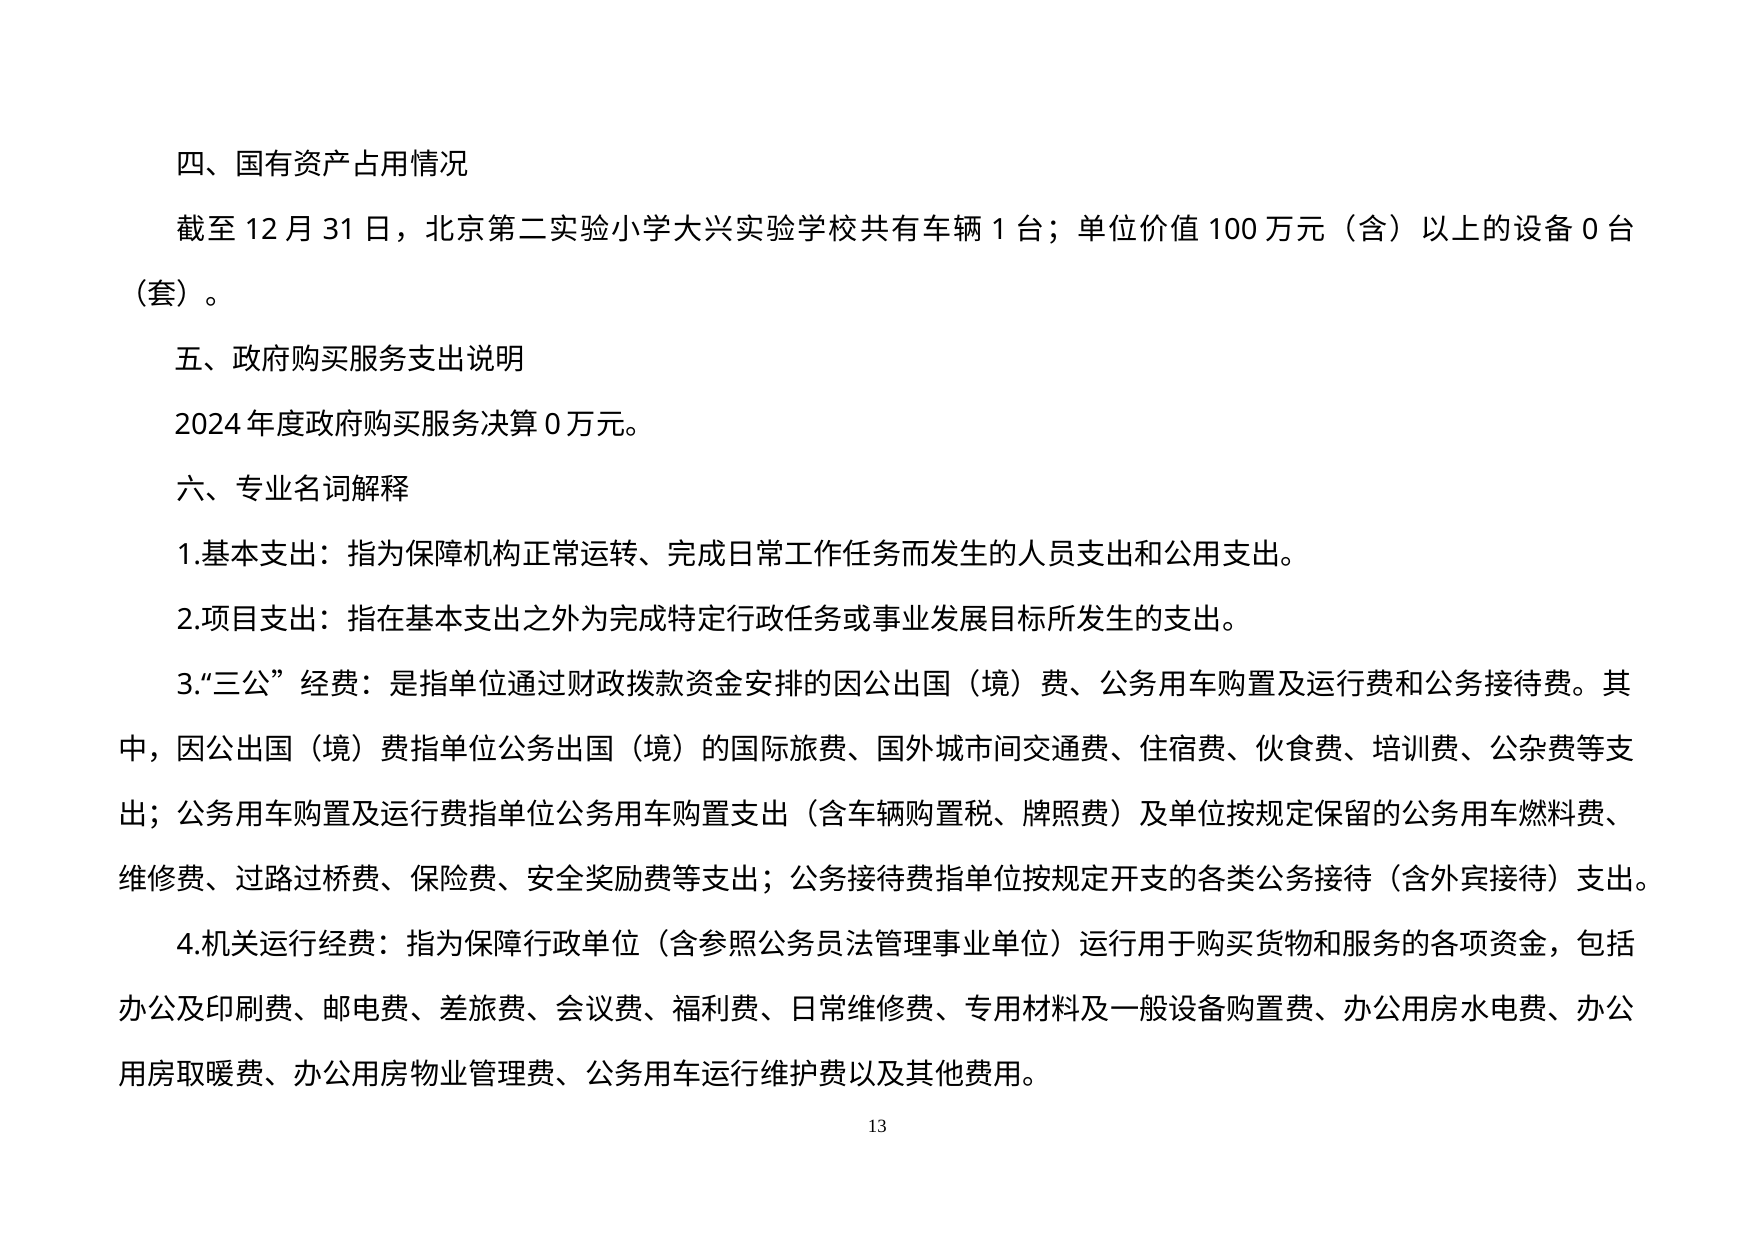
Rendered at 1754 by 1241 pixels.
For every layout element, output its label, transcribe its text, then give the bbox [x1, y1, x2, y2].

text 六、专业名词解释 [118, 454, 1636, 519]
text 2024年度政府购买服务决算0万元。 [118, 389, 1636, 454]
text 五、政府购买服务支出说明 [118, 324, 1636, 389]
text 截至12月31日，北京第二实验小学大兴实验学校共有车辆1台；单位价值100万元（含）以上的设备0台（套）。 [118, 194, 1636, 324]
text 3.“三公”经费：是指单位通过财政拨款资金安排的因公出国（境）费、公务用车购置及运行费和公务接待费。其中，因公出国（境）费指单位公务出国（境）的国际旅费、国外城市间交通费、住宿费、伙食费、培训费、公杂费等支出；公务用车购置及运行费指单位公务用车购置支出（含车辆购置税、牌照费）及单位按规定保留的公务用车燃料费、维修费、过路过桥费、保险费、安全奖励费等支出；公务接待费指单位按规定开支的各类公务接待（含外宾接待）支出。 [118, 649, 1636, 909]
text 1.基本支出：指为保障机构正常运转、完成日常工作任务而发生的人员支出和公用支出。 [118, 519, 1636, 584]
text 4.机关运行经费：指为保障行政单位（含参照公务员法管理事业单位）运行用于购买货物和服务的各项资金，包括办公及印刷费、邮电费、差旅费、会议费、福利费、日常维修费、专用材料及一般设备购置费、办公用房水电费、办公用房取暖费、办公用房物业管理费、公务用车运行维护费以及其他费用。 [118, 909, 1636, 1104]
text 四、国有资产占用情况 [118, 129, 1636, 194]
text 2.项目支出：指在基本支出之外为完成特定行政任务或事业发展目标所发生的支出。 [118, 584, 1636, 649]
